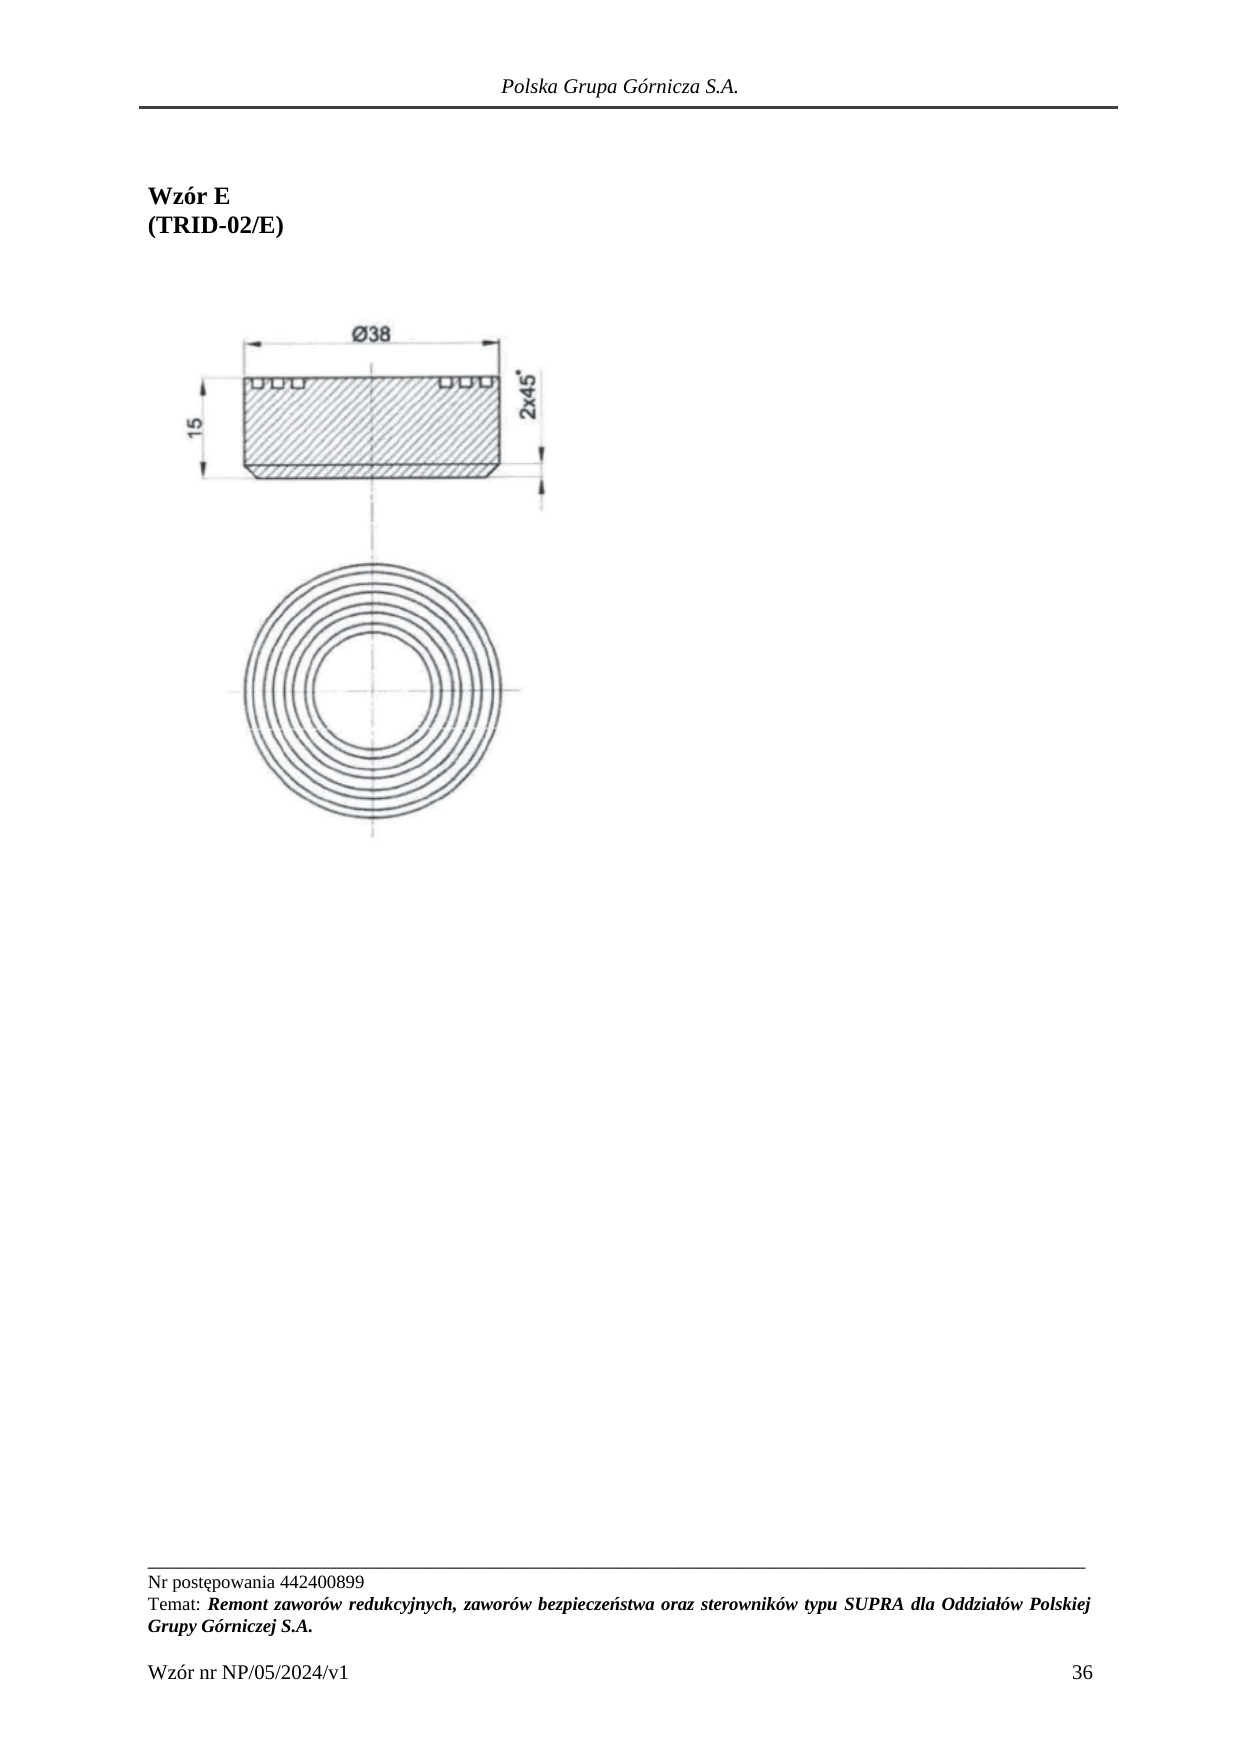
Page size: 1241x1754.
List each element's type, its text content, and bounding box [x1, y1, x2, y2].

text (TRID-02/E) [148, 210, 1092, 239]
text Wzór E [148, 181, 1092, 210]
picture [147, 276, 612, 859]
